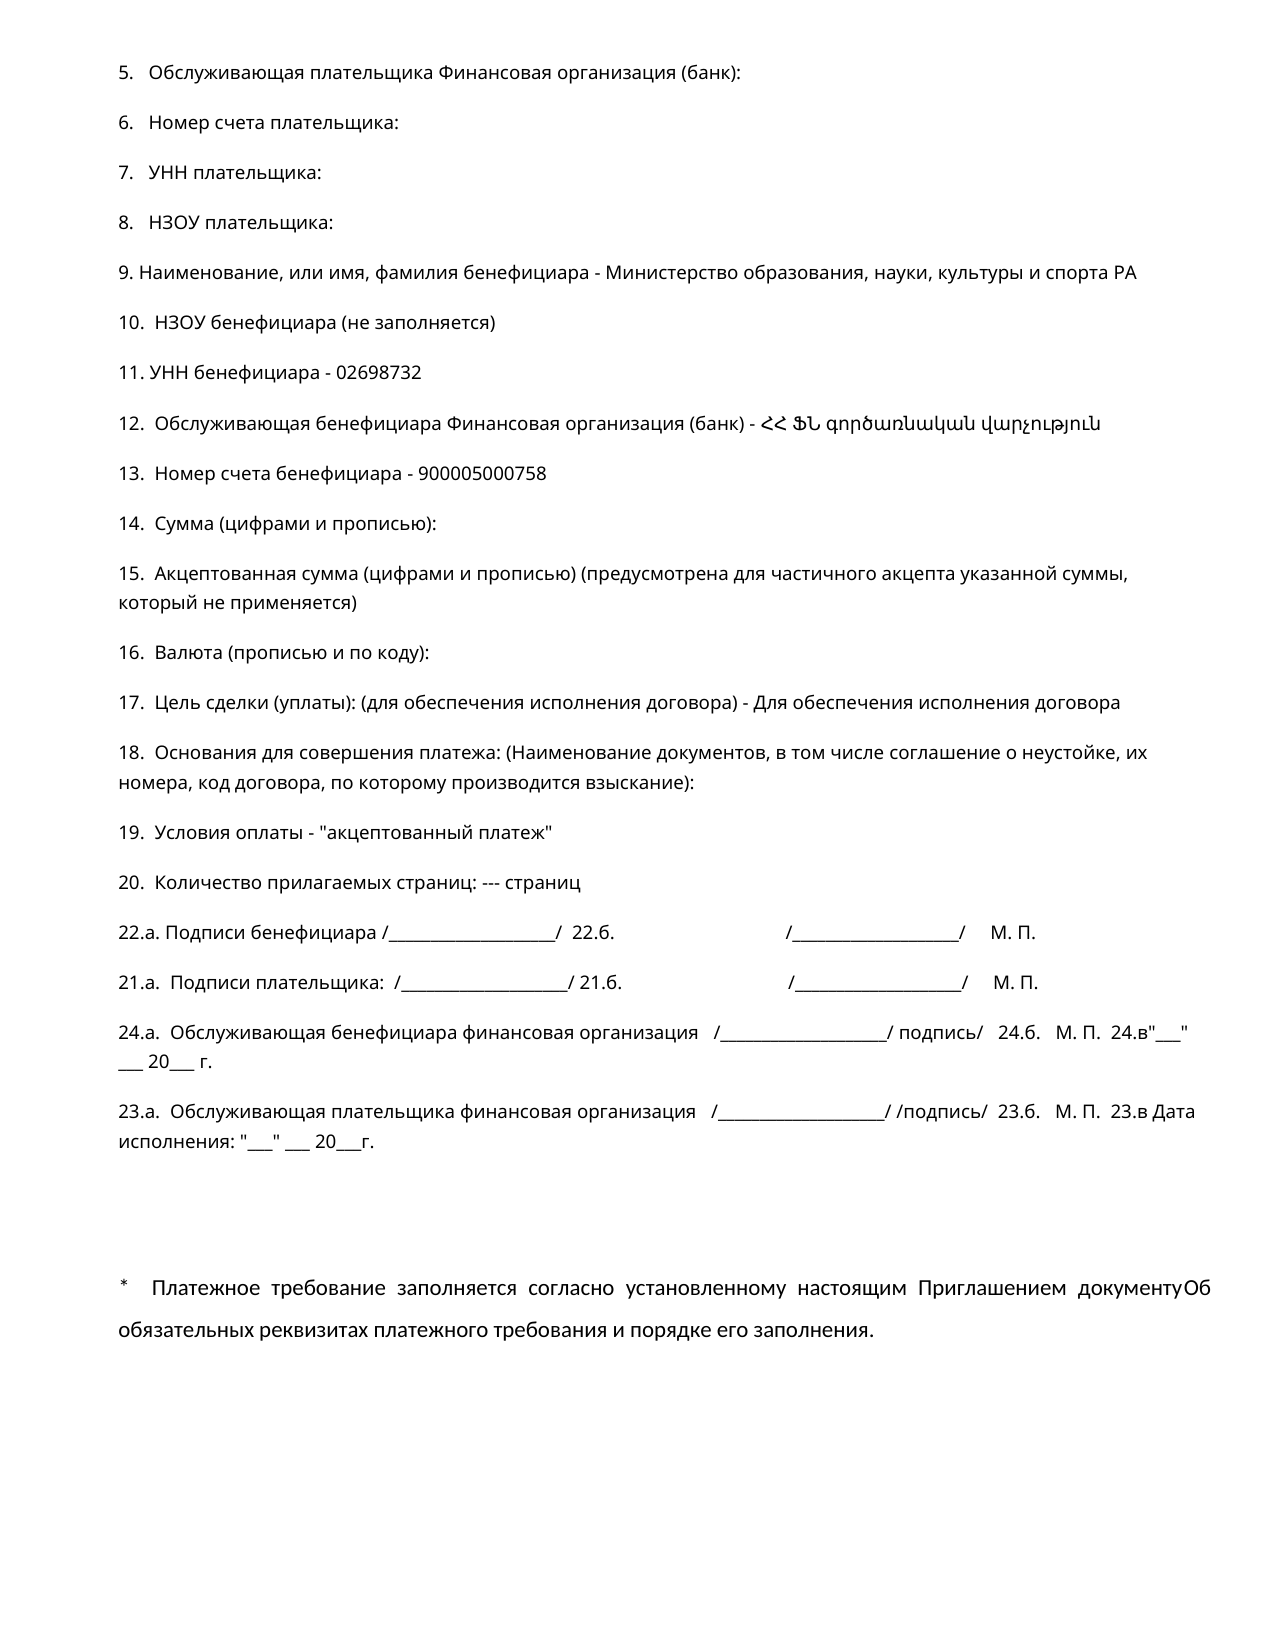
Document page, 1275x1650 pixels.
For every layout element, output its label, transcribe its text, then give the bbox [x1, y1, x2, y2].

text * Платежное требование заполняется согласно установленному настоящим Приглашением документуОб обязательных реквизитах платежного требования и порядке его заполнения. [118, 1273, 1211, 1343]
